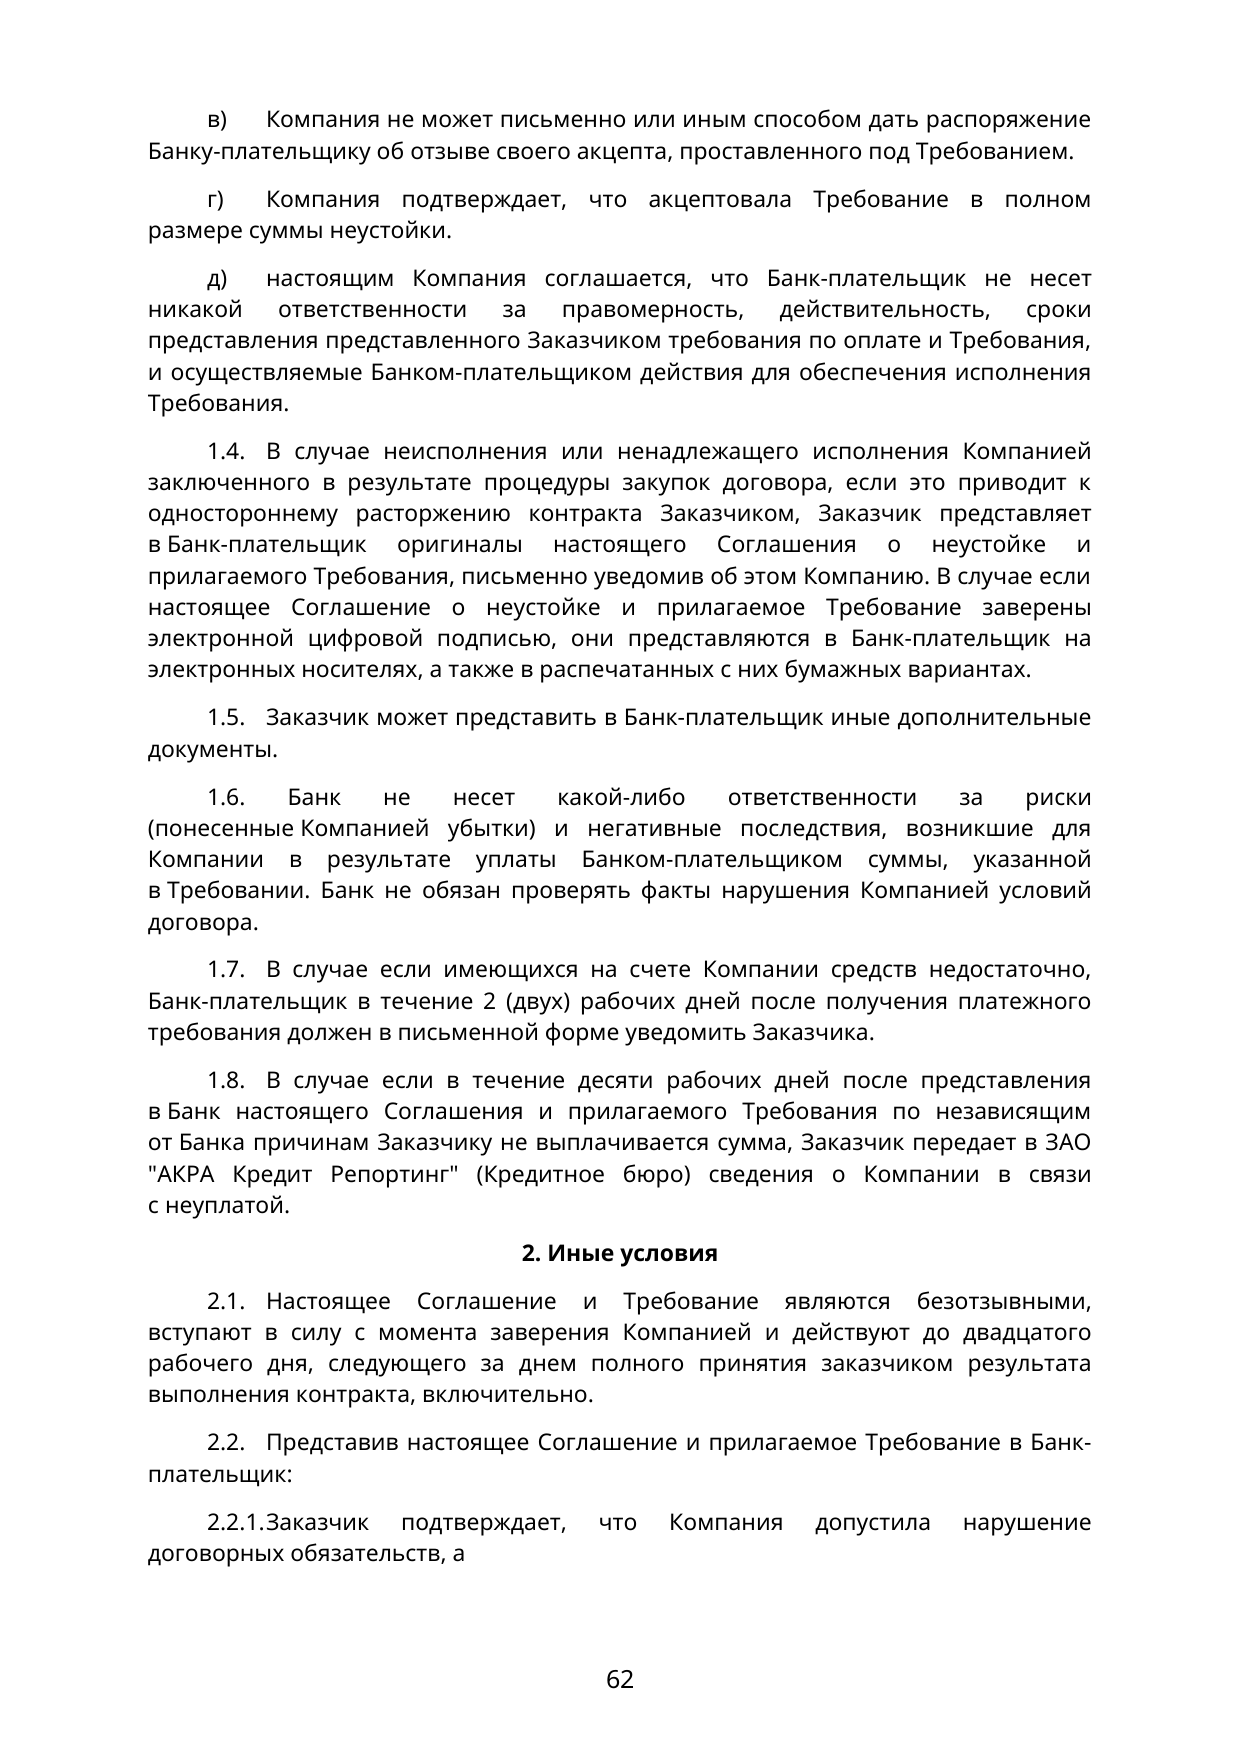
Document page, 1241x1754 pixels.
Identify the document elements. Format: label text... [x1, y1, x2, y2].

text 1.6. Банк не несет какой-либо ответственности за риски (понесенные Компанией убытки) и негативные последствия, возникшие для Компании в результате уплаты Банком-плательщиком суммы, указанной в Требовании. Банк не обязан проверять факты нарушения Компанией условий договора. [148, 781, 1092, 937]
text 1.4. В случае неисполнения или ненадлежащего исполнения Компанией заключенного в результате процедуры закупок договора, если это приводит к одностороннему расторжению контракта Заказчиком, Заказчик представляет в Банк-плательщик оригиналы настоящего Соглашения о неустойке и прилагаемого Требования, письменно уведомив об этом Компанию. В случае если настоящее Соглашение о неустойке и прилагаемое Требование заверены электронной цифровой подписью, они представляются в Банк-плательщик на электронных носителях, а также в распечатанных с них бумажных вариантах. [148, 435, 1092, 685]
text 1.8. В случае если в течение десяти рабочих дней после представления в Банк настоящего Соглашения и прилагаемого Требования по независящим от Банка причинам Заказчику не выплачивается сумма, Заказчик передает в ЗАО "АКРА Кредит Репортинг" (Кредитное бюро) сведения о Компании в связи с неуплатой. [148, 1064, 1092, 1220]
text в) Компания не может письменно или иным способом дать распоряжение Банку-плательщику об отзыве своего акцепта, проставленного под Требованием. [148, 103, 1092, 166]
text 2.1. Настоящее Соглашение и Требование являются безотзывными, вступают в силу с момента заверения Компанией и действуют до двадцатого рабочего дня, следующего за днем полного принятия заказчиком результата выполнения контракта, включительно. [148, 1285, 1092, 1410]
text г) Компания подтверждает, что акцептовала Требование в полном размере суммы неустойки. [148, 183, 1092, 245]
text 1.5. Заказчик может представить в Банк-плательщик иные дополнительные документы. [148, 701, 1092, 764]
text 2.2.1. Заказчик подтверждает, что Компания допустила нарушение договорных обязательств, а [148, 1506, 1092, 1568]
text 2. Иные условия [148, 1237, 1092, 1268]
text 1.7. В случае если имеющихся на счете Компании средств недостаточно, Банк-плательщик в течение 2 (двух) рабочих дней после получения платежного требования должен в письменной форме уведомить Заказчика. [148, 953, 1092, 1047]
text д) настоящим Компания соглашается, что Банк-плательщик не несет никакой ответственности за правомерность, действительность, сроки представления представленного Заказчиком требования по оплате и Требования, и осуществляемые Банком-плательщиком действия для обеспечения исполнения Требования. [148, 262, 1092, 418]
text 2.2. Представив настоящее Соглашение и прилагаемое Требование в Банк-плательщик: [148, 1426, 1092, 1489]
